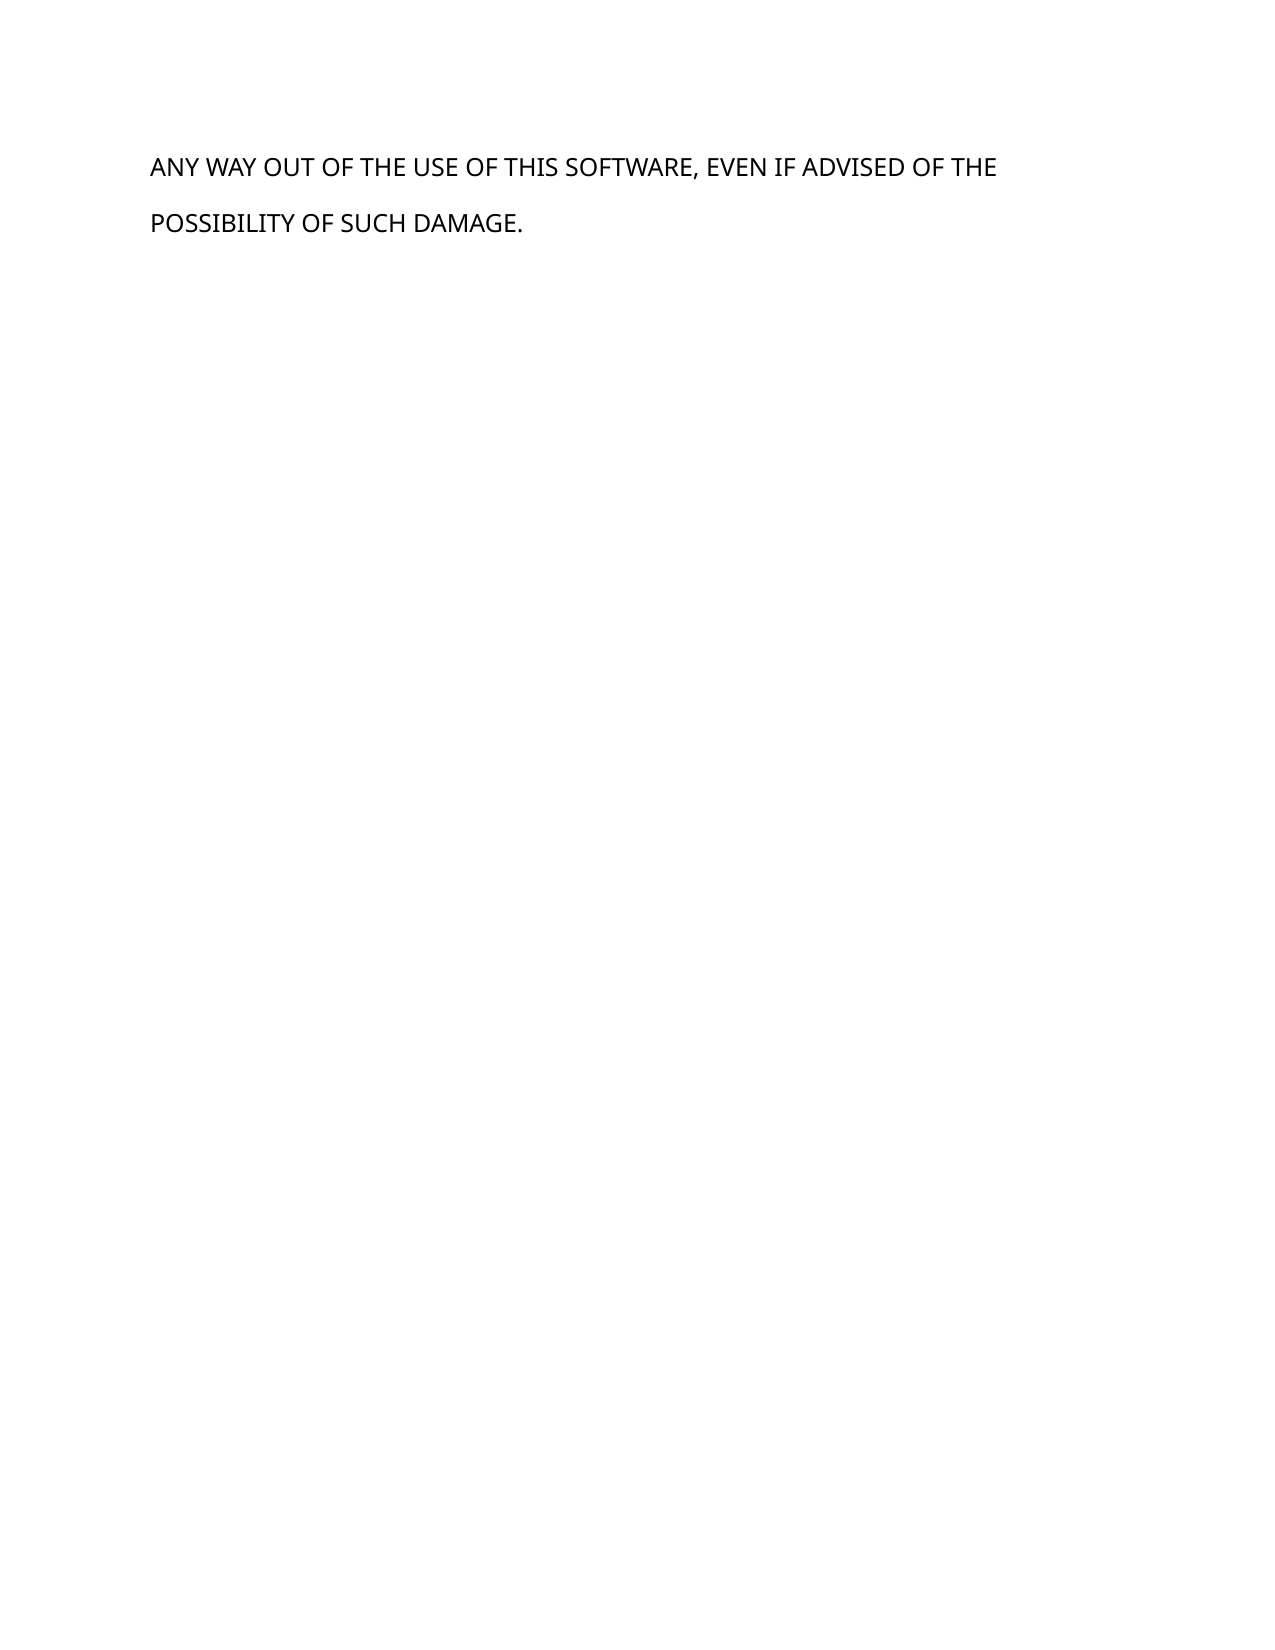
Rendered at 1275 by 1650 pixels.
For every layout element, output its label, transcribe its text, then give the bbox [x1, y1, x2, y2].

text POSSIBILITY OF SUCH DAMAGE. [150, 206, 1125, 240]
text ANY WAY OUT OF THE USE OF THIS SOFTWARE, EVEN IF ADVISED OF THE [150, 150, 1125, 184]
